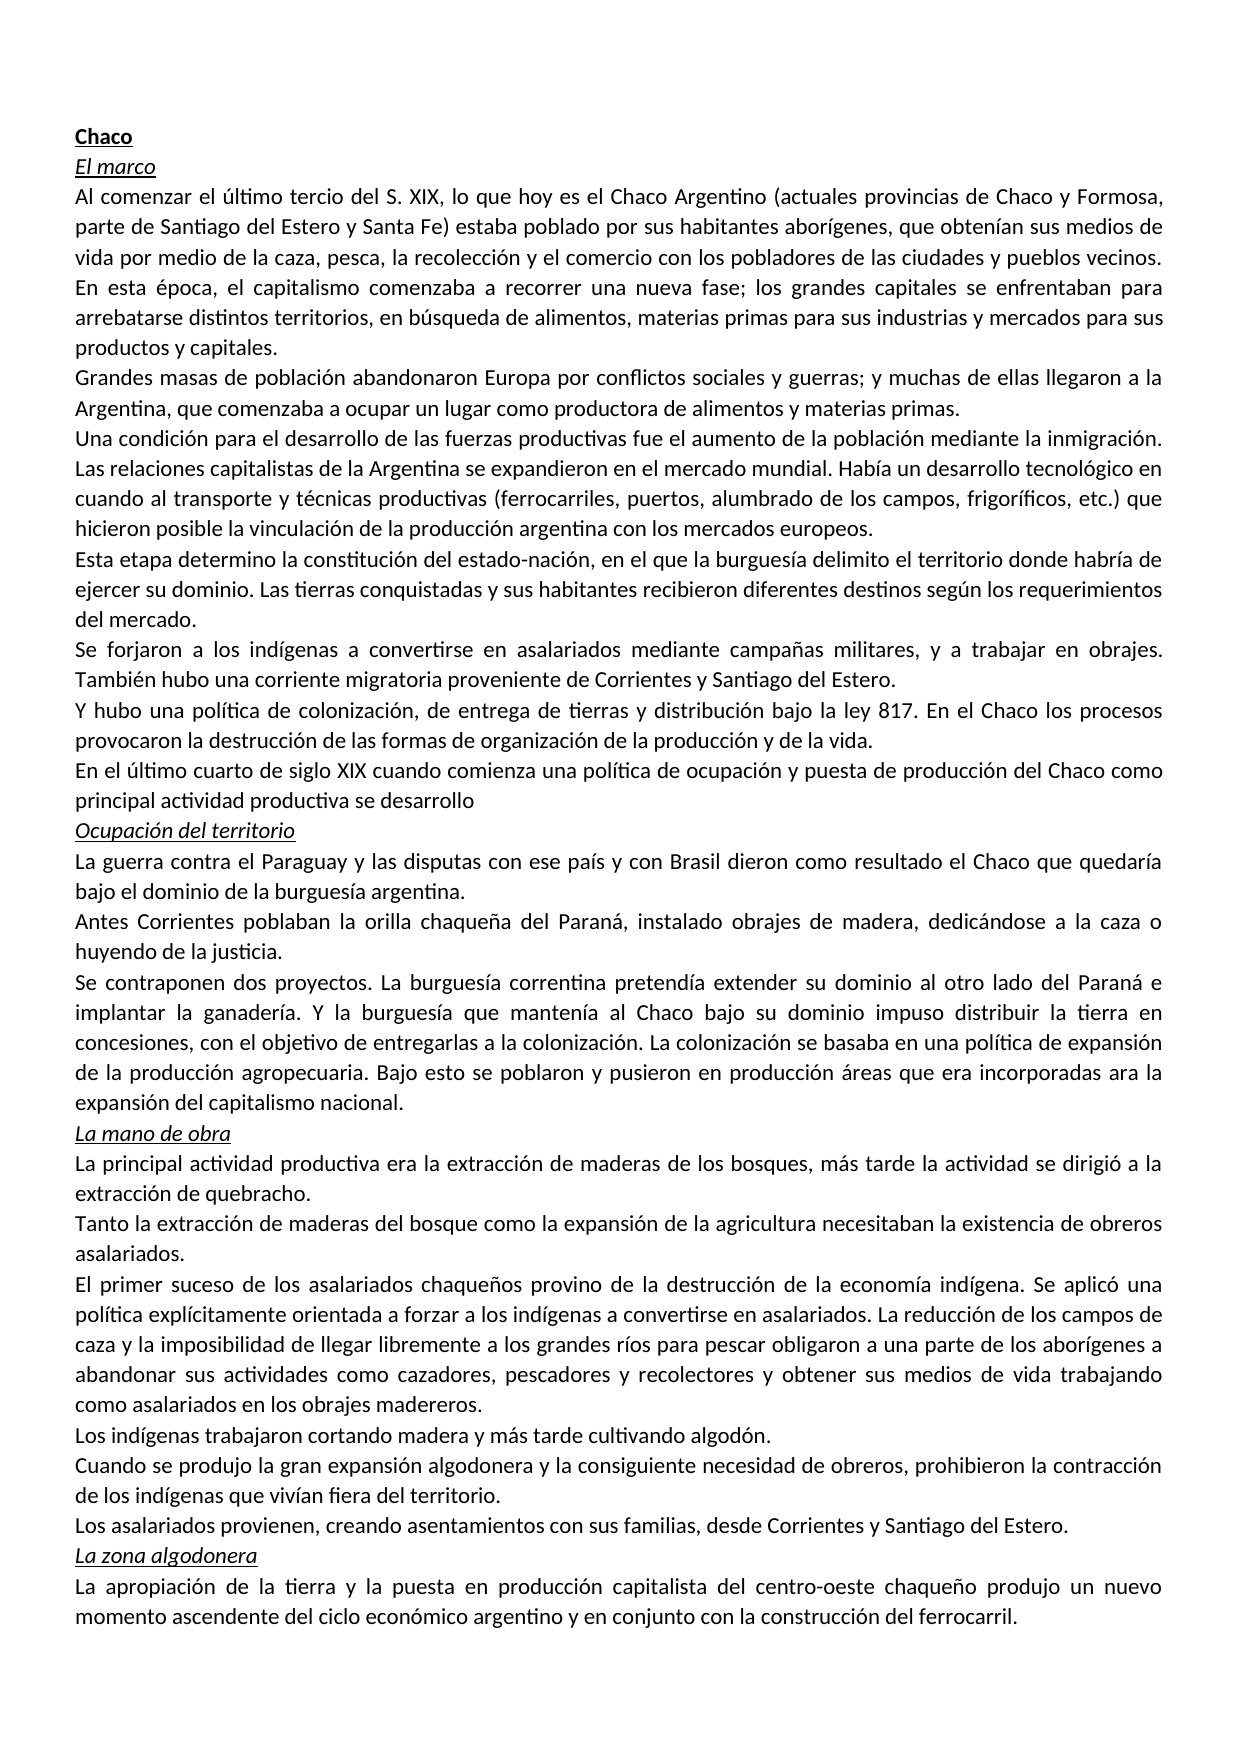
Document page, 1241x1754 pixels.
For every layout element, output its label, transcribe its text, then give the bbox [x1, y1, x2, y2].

text Antes Corrientes poblaban la orilla chaqueña del Paraná, instalado obrajes de madera, dedicándose a la caza o huyendo de la justicia. [75, 907, 1165, 966]
text Una condición para el desarrollo de las fuerzas productivas fue el aumento de la población mediante la inmigración. Las relaciones capitalistas de la Argentina se expandieron en el mercado mundial. Había un desarrollo tecnológico en cuando al transporte y técnicas productivas (ferrocarriles, puertos, alumbrado de los campos, frigoríficos, etc.) que hicieron posible la vinculación de la producción argentina con los mercados europeos. [75, 424, 1165, 543]
text Grandes masas de población abandonaron Europa por conflictos sociales y guerras; y muchas de ellas llegaron a la Argentina, que comenzaba a ocupar un lugar como productora de alimentos y materias primas. [75, 363, 1165, 422]
text Tanto la extracción de maderas del bosque como la expansión de la agricultura necesitaban la existencia de obreros asalariados. [75, 1209, 1165, 1268]
text El marco [75, 152, 1165, 180]
text Los asalariados provienen, creando asentamientos con sus familias, desde Corrientes y Santiago del Estero. [75, 1511, 1165, 1539]
text Los indígenas trabajaron cortando madera y más tarde cultivando algodón. [75, 1421, 1165, 1449]
text Al comenzar el último tercio del S. XIX, lo que hoy es el Chaco Argentino (actuales provincias de Chaco y Formosa, parte de Santiago del Estero y Santa Fe) estaba poblado por sus habitantes aborígenes, que obtenían sus medios de vida por medio de la caza, pesca, la recolección y el comercio con los pobladores de las ciudades y pueblos vecinos. En esta época, el capitalismo comenzaba a recorrer una nueva fase; los grandes capitales se enfrentaban para arrebatarse distintos territorios, en búsqueda de alimentos, materias primas para sus industrias y mercados para sus productos y capitales. [75, 182, 1165, 361]
text Se forjaron a los indígenas a convertirse en asalariados mediante campañas militares, y a trabajar en obrajes. También hubo una corriente migratoria proveniente de Corrientes y Santiago del Estero. [75, 635, 1165, 694]
text Se contraponen dos proyectos. La burguesía correntina pretendía extender su dominio al otro lado del Paraná e implantar la ganadería. Y la burguesía que mantenía al Chaco bajo su dominio impuso distribuir la tierra en concesiones, con el objetivo de entregarlas a la colonización. La colonización se basaba en una política de expansión de la producción agropecuaria. Bajo esto se poblaron y pusieron en producción áreas que era incorporadas ara la expansión del capitalismo nacional. [75, 968, 1165, 1117]
text La apropiación de la tierra y la puesta en producción capitalista del centro-oeste chaqueño produjo un nuevo momento ascendente del ciclo económico argentino y en conjunto con la construcción del ferrocarril. [75, 1572, 1165, 1630]
text Ocupación del territorio [75, 817, 1165, 845]
text Chaco [75, 122, 1165, 150]
text La zona algodonera [75, 1542, 1165, 1570]
text Y hubo una política de colonización, de entrega de tierras y distribución bajo la ley 817. En el Chaco los procesos provocaron la destrucción de las formas de organización de la producción y de la vida. [75, 696, 1165, 754]
text La guerra contra el Paraguay y las disputas con ese país y con Brasil dieron como resultado el Chaco que quedaría bajo el dominio de la burguesía argentina. [75, 847, 1165, 905]
text La principal actividad productiva era la extracción de maderas de los bosques, más tarde la actividad se dirigió a la extracción de quebracho. [75, 1149, 1165, 1207]
text En el último cuarto de siglo XIX cuando comienza una política de ocupación y puesta de producción del Chaco como principal actividad productiva se desarrollo [75, 756, 1165, 814]
text Cuando se produjo la gran expansión algodonera y la consiguiente necesidad de obreros, prohibieron la contracción de los indígenas que vivían fiera del territorio. [75, 1451, 1165, 1509]
text Esta etapa determino la constitución del estado-nación, en el que la burguesía delimito el territorio donde habría de ejercer su dominio. Las tierras conquistadas y sus habitantes recibieron diferentes destinos según los requerimientos del mercado. [75, 545, 1165, 633]
text El primer suceso de los asalariados chaqueños provino de la destrucción de la economía indígena. Se aplicó una política explícitamente orientada a forzar a los indígenas a convertirse en asalariados. La reducción de los campos de caza y la imposibilidad de llegar libremente a los grandes ríos para pescar obligaron a una parte de los aborígenes a abandonar sus actividades como cazadores, pescadores y recolectores y obtener sus medios de vida trabajando como asalariados en los obrajes madereros. [75, 1270, 1165, 1419]
text La mano de obra [75, 1119, 1165, 1147]
